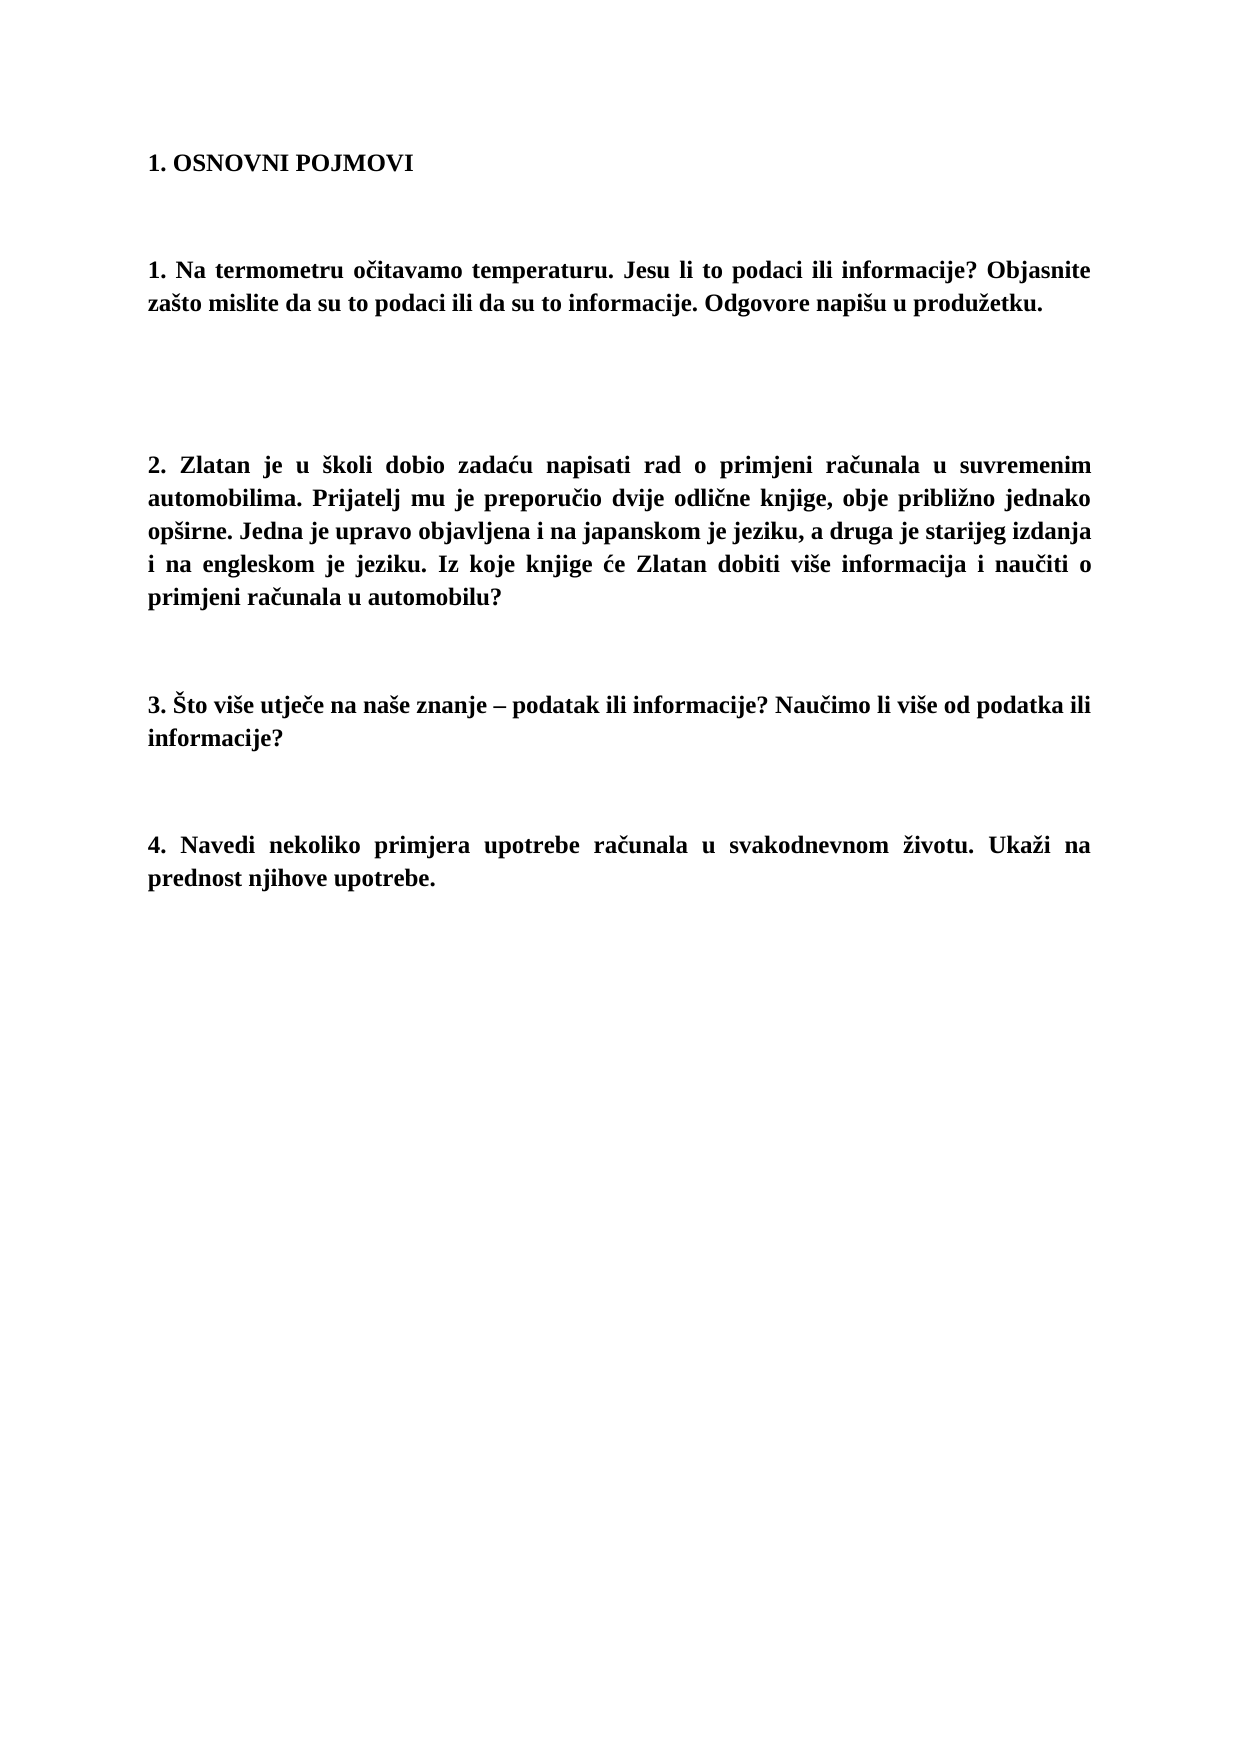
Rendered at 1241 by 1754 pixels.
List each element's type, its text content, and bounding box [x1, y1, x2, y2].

text 2. Zlatan je u školi dobio zadaću napisati rad o primjeni računala u suvremenim automobilima. Prijatelj mu je preporučio dvije odlične knjige, obje približno jednako opširne. Jedna je upravo objavljena i na japanskom je jeziku, a druga je starijeg izdanja i na engleskom je jeziku. Iz koje knjige će Zlatan dobiti više informacija i naučiti o primjeni računala u automobilu? [148, 450, 1093, 611]
text 1. OSNOVNI POJMOVI [148, 148, 1093, 176]
text 1. Na termometru očitavamo temperaturu. Jesu li to podaci ili informacije? Objasnite zašto mislite da su to podaci ili da su to informacije. Odgovore napišu u produžetku. [148, 255, 1093, 317]
text 4. Navedi nekoliko primjera upotrebe računala u svakodnevnom životu. Ukaži na prednost njihove upotrebe. [148, 830, 1093, 892]
text 3. Što više utječe na naše znanje – podatak ili informacije? Naučimo li više od podatka ili informacije? [148, 690, 1093, 751]
